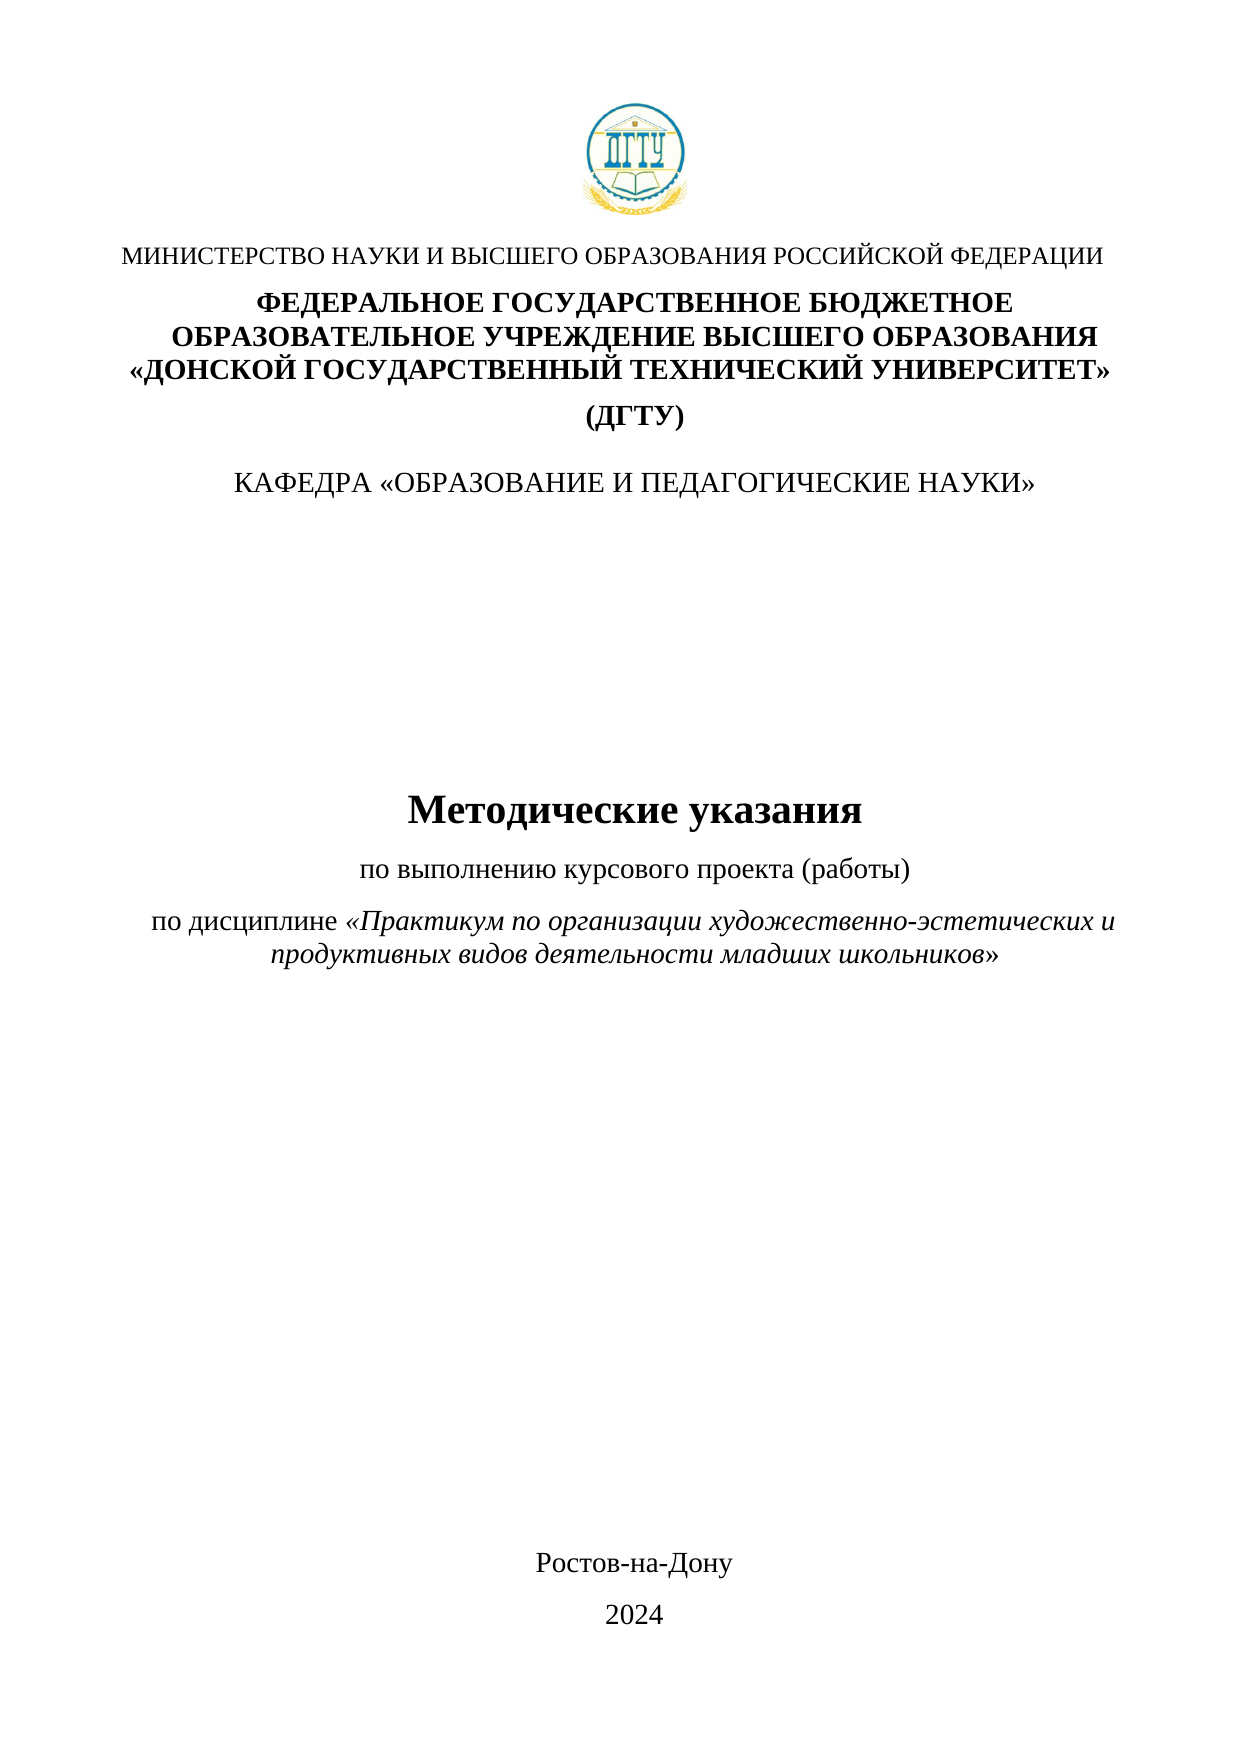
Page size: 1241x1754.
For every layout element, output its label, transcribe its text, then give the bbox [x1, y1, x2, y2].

text Методические указания [118, 784, 1152, 832]
text ФЕДЕРАЛЬНОЕ ГОСУДАРСТВЕННОЕ БЮДЖЕТНОЕ ОБРАЗОВАТЕЛЬНОЕ УЧРЕЖДЕНИЕ ВЫСШЕГО ОБРАЗОВАНИЯ [118, 285, 1152, 352]
text КАФЕДРА «Образование и педагогические науки» [118, 466, 1152, 499]
text «ДОНСКОЙ ГОСУДАРСТВЕННЫЙ ТЕХНИЧЕСКИЙ УНИВЕРСИТЕТ» [88, 352, 1152, 386]
text (ДГТУ) [118, 398, 1152, 432]
text Ростов-на-Дону [118, 1545, 1150, 1579]
text МИНИСТЕРСТВО НАУКИ И ВЫСШЕГО ОБРАЗОВАНИЯ РОССИЙСКОЙ ФЕДЕРАЦИИ [74, 231, 1152, 273]
text 2024 [118, 1597, 1150, 1631]
text по выполнению курсового проекта (работы) [118, 851, 1152, 884]
picture [582, 103, 688, 215]
text по дисциплине «Практикум по организации художественно-эстетических и продуктивных видов деятельности младших школьников» [118, 903, 1152, 970]
